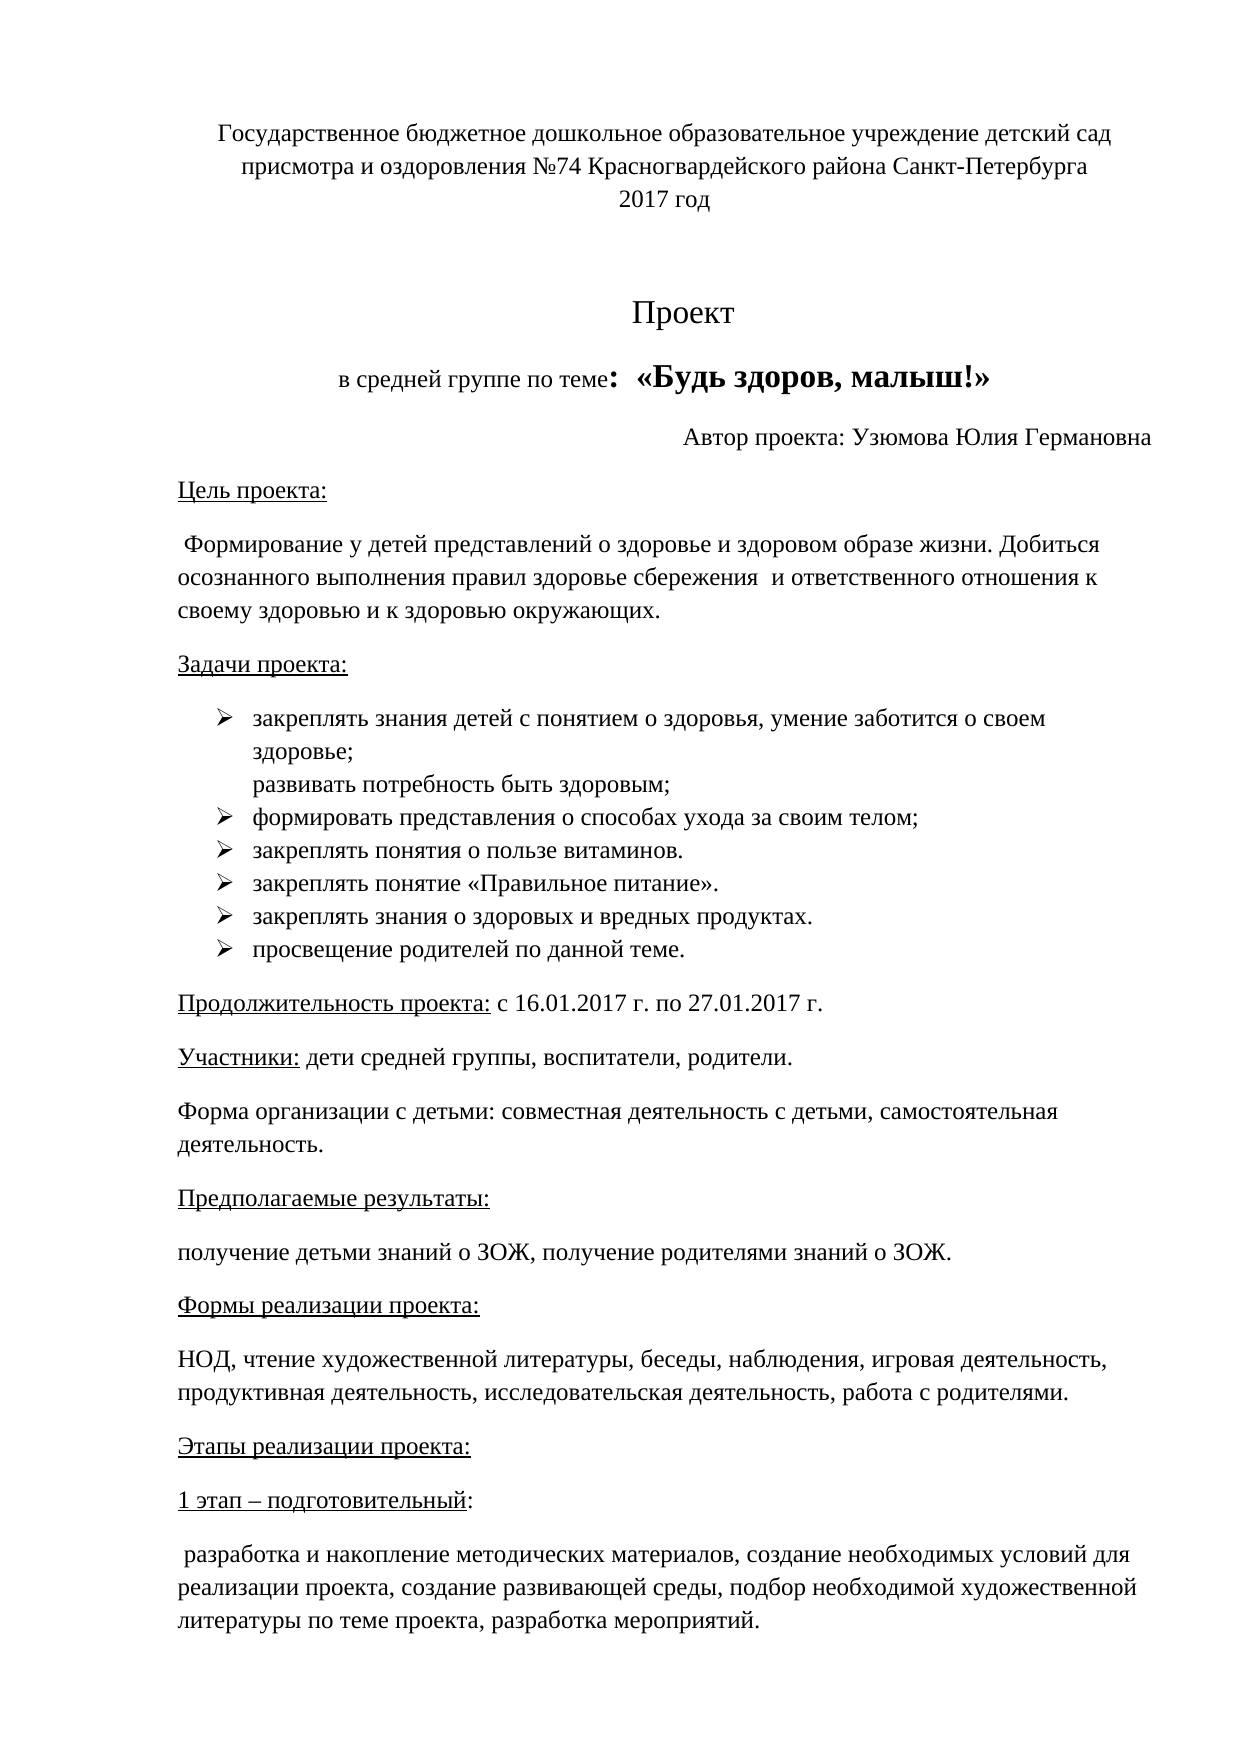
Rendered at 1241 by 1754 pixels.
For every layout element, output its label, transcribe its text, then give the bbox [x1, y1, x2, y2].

list формировать представления о способах ухода за своим телом; [215, 802, 1152, 831]
list закреплять знания детей с понятием о здоровья, умение заботится о своем здоровье; развивать потребность быть здоровым; [215, 703, 1152, 798]
list просвещение родителей по данной теме. [215, 934, 1152, 963]
text Задачи проекта: [177, 649, 1152, 678]
text Продолжительность проекта: с 16.01.2017 г. по 27.01.2017 г. [177, 988, 1152, 1017]
text 1 этап – подготовительный: [177, 1485, 1152, 1514]
text Участники: дети средней группы, воспитатели, родители. [177, 1042, 1152, 1071]
text в средней группе по теме: «Будь здоров, малыш!» [177, 357, 1152, 395]
text Форма организации с детьми: совместная деятельность с детьми, самостоятельная деятельность. [177, 1096, 1152, 1158]
text получение детьми знаний о ЗОЖ, получение родителями знаний о ЗОЖ. [177, 1237, 1152, 1265]
text Формирование у детей представлений о здоровье и здоровом образе жизни. Добиться осознанного выполнения правил здоровье сбережения и ответственного отношения к своему здоровью и к здоровью окружающих. [177, 529, 1152, 624]
text Этапы реализации проекта: [177, 1431, 1152, 1460]
text Цель проекта: [177, 476, 1152, 504]
text НОД, чтение художественной литературы, беседы, наблюдения, игровая деятельность, продуктивная деятельность, исследовательская деятельность, работа с родителями. [177, 1344, 1152, 1406]
text Предполагаемые результаты: [177, 1183, 1152, 1211]
text разработка и накопление методических материалов, создание необходимых условий для реализации проекта, создание развивающей среды, подбор необходимой художественной литературы по теме проекта, разработка мероприятий. [177, 1539, 1152, 1634]
list закреплять понятия о пользе витаминов. [215, 835, 1152, 864]
list закреплять знания о здоровых и вредных продуктах. [215, 901, 1152, 930]
text Автор проекта: Узюмова Юлия Германовна [177, 422, 1152, 450]
text Проект [215, 292, 1152, 330]
list закреплять понятие «Правильное питание». [215, 868, 1152, 897]
text Государственное бюджетное дошкольное образовательное учреждение детский сад присмотра и оздоровления №74 Красногвардейского района Санкт-Петербурга 2017 год [177, 118, 1152, 213]
text Формы реализации проекта: [177, 1290, 1152, 1319]
